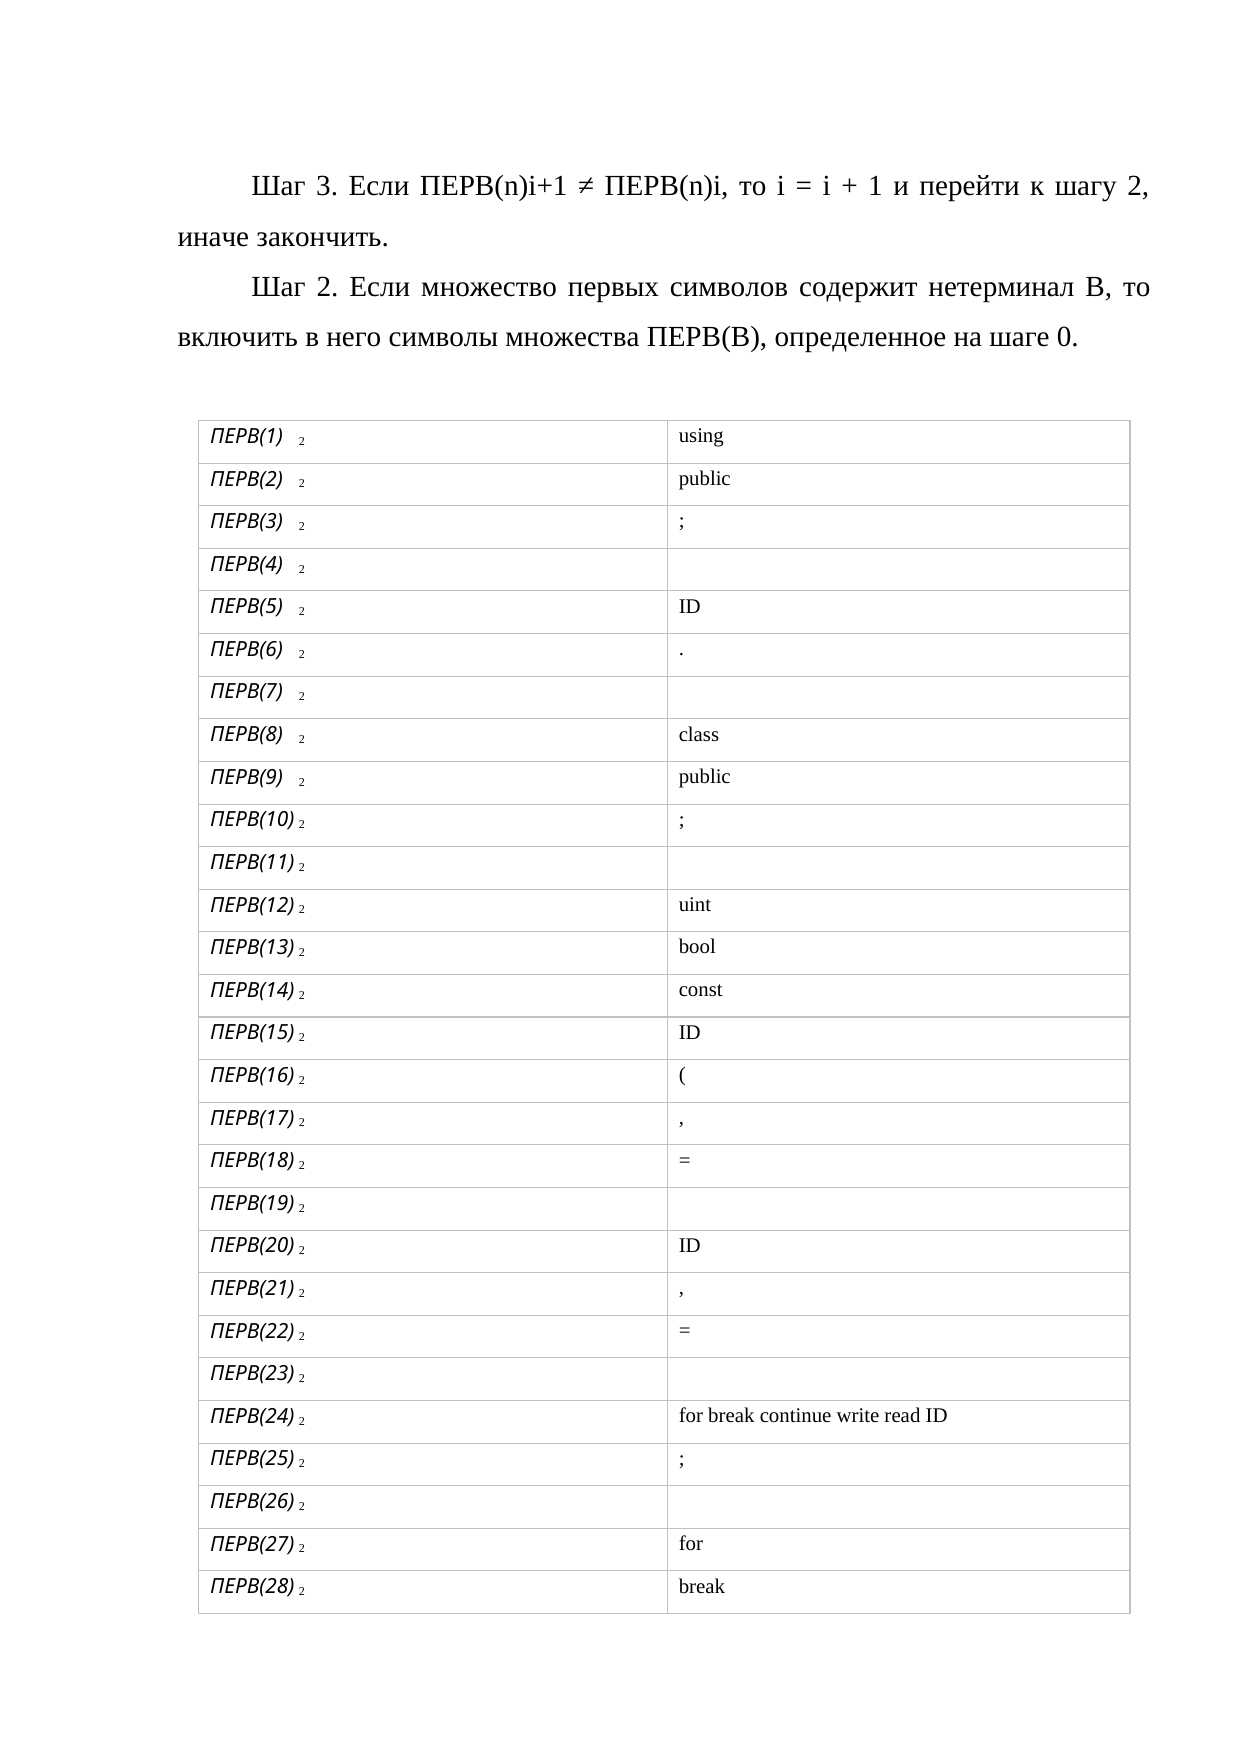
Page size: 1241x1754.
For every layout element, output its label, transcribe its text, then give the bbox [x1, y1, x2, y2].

table_header 2 [199, 421, 667, 463]
table_cell const [668, 975, 1129, 1016]
table_cell 2 [199, 1145, 667, 1187]
table_cell for [668, 1529, 1129, 1570]
table_cell 2 [199, 1444, 667, 1485]
table_cell . [668, 634, 1129, 676]
table_cell 2 [199, 549, 667, 590]
table_cell ( [668, 1060, 1129, 1102]
table_cell 2 [199, 634, 667, 676]
table_cell 2 [199, 1188, 667, 1229]
table_cell ID [668, 1231, 1129, 1272]
table_header using [668, 421, 1129, 463]
table_cell ID [668, 591, 1129, 633]
table_cell 2 [199, 890, 667, 931]
table_cell 2 [199, 1103, 667, 1144]
text Шаг 2. Если множество первых символов содержит нетерминал В, то включить в него символы множества ПЕРВ(В), определенное на шаге 0. [177, 269, 1152, 353]
table_cell 2 [199, 719, 667, 761]
table_cell 2 [199, 762, 667, 803]
table_cell public [668, 762, 1129, 803]
table_cell 2 [199, 1358, 667, 1400]
table_cell [668, 549, 1129, 590]
table_cell 2 [199, 506, 667, 548]
table_cell , [668, 1273, 1129, 1315]
table_cell 2 [199, 1273, 667, 1315]
table_cell 2 [199, 932, 667, 974]
table_cell 2 [199, 1060, 667, 1102]
table_cell [668, 1486, 1129, 1528]
table_cell 2 [199, 1571, 667, 1613]
table_cell ; [668, 805, 1129, 846]
table_cell 2 [199, 464, 667, 505]
table_cell bool [668, 932, 1129, 974]
table_cell ; [668, 1444, 1129, 1485]
table_cell 2 [199, 847, 667, 889]
table_cell [668, 1358, 1129, 1400]
table_cell 2 [199, 677, 667, 718]
table_cell [668, 847, 1129, 889]
table_cell 2 [199, 975, 667, 1016]
table_cell break [668, 1571, 1129, 1613]
table_cell = [668, 1316, 1129, 1357]
table_cell 2 [199, 1401, 667, 1442]
table_cell ; [668, 506, 1129, 548]
table_cell public [668, 464, 1129, 505]
table_cell 2 [199, 1316, 667, 1357]
table_cell uint [668, 890, 1129, 931]
table_cell 2 [199, 1529, 667, 1570]
table_cell 2 [199, 805, 667, 846]
table_cell , [668, 1103, 1129, 1144]
table_cell ID [668, 1018, 1129, 1059]
table_cell [668, 677, 1129, 718]
table_cell = [668, 1145, 1129, 1187]
table_cell 2 [199, 1018, 667, 1059]
table_cell class [668, 719, 1129, 761]
text Шаг 3. Если ПЕРВ(n)i+1 ≠ ПЕРВ(n)i, то i = i + 1 и перейти к шагу 2, иначе закончить. [177, 168, 1152, 252]
table_cell [668, 1188, 1129, 1229]
table_cell 2 [199, 591, 667, 633]
table_cell 2 [199, 1486, 667, 1528]
table_cell for break continue write read ID [668, 1401, 1129, 1442]
table_cell 2 [199, 1231, 667, 1272]
